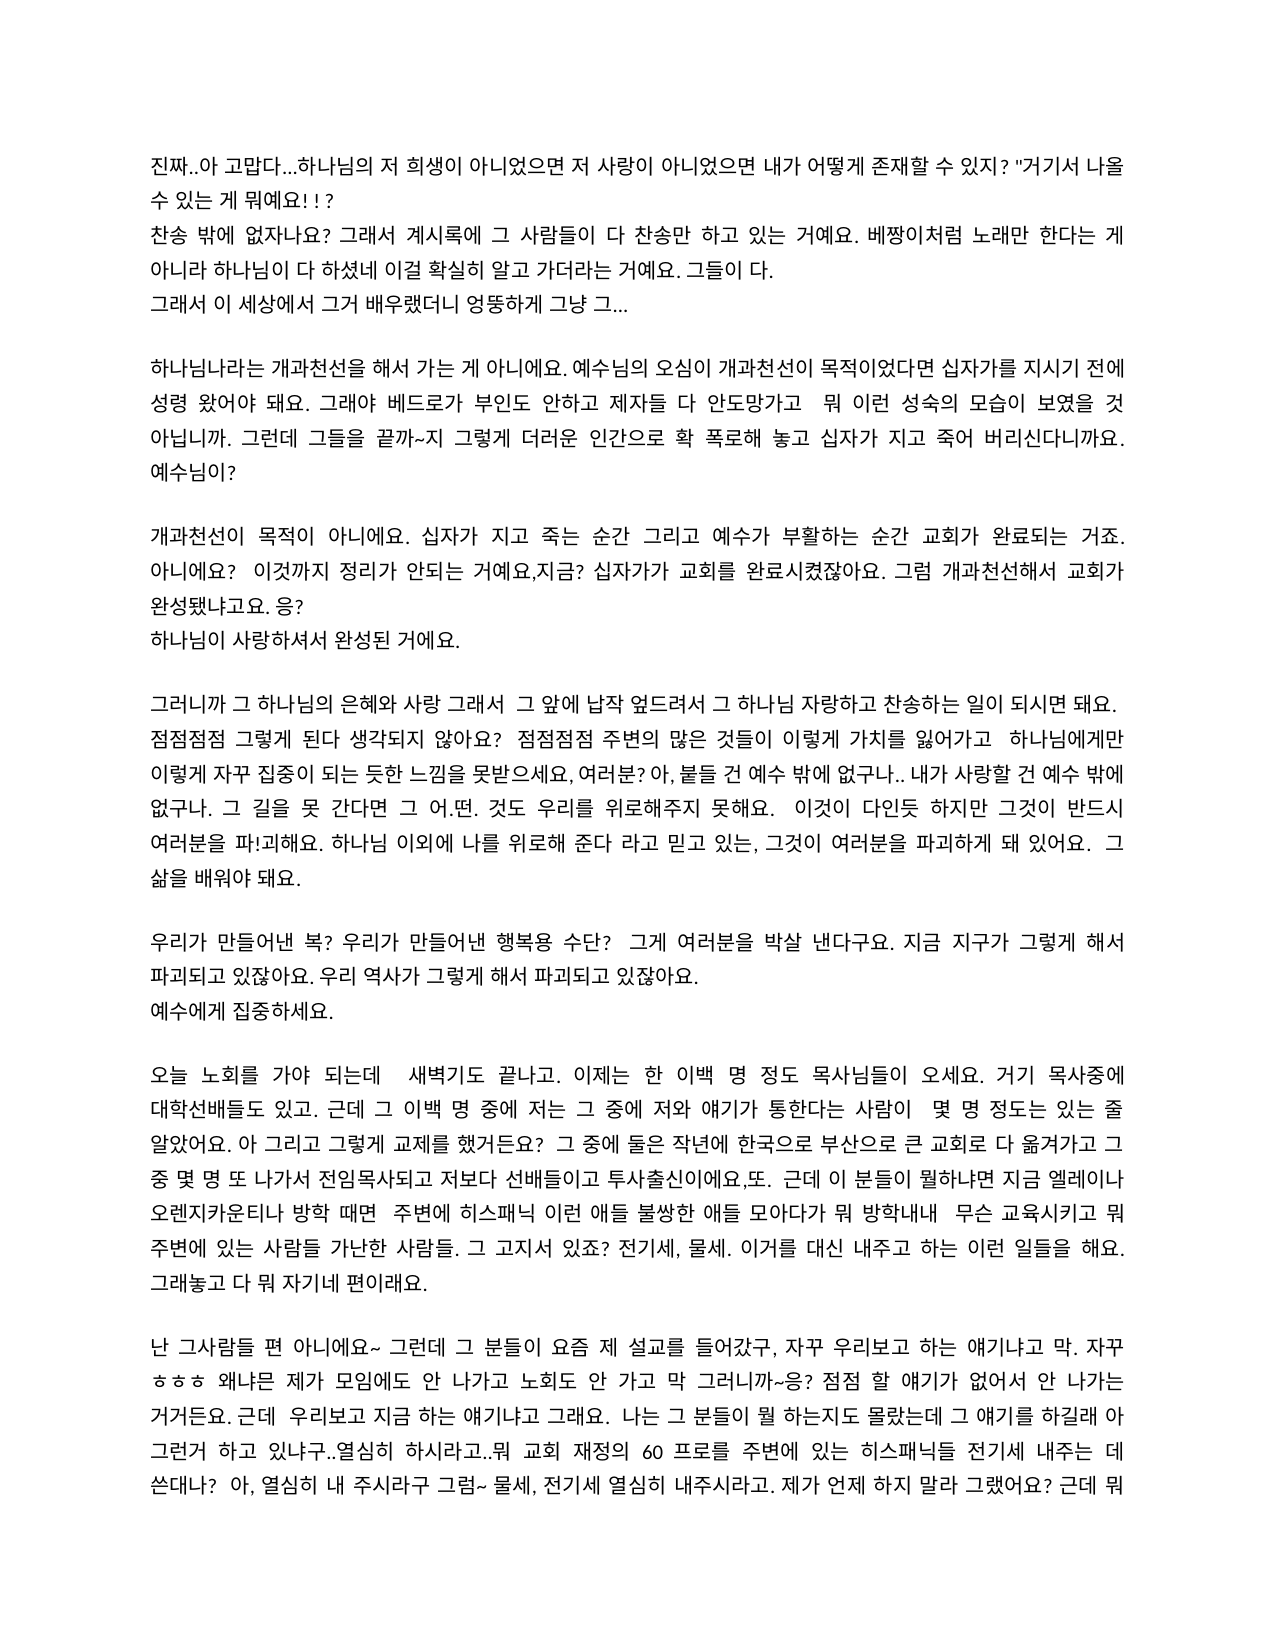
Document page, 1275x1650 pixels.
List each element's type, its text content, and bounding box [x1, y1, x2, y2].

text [150, 150, 1125, 215]
text 예수에게 집중하세요. [150, 995, 1125, 1025]
text 점점점점 그렇게 된다 생각되지 않아요? 점점점점 주변의 많은 것들이 이렇게 가치를 잃어가고 하나님에게만 이렇게 자꾸 집중이 되는 듯한 느낌을 못받으세요, 여러분? 아, 붙들 건 예수 밖에 없구나.. 내가 사랑할 건 예수 밖에 없구나. 그 길을 못 간다면 그 어.떤. 것도 우리를 위로해주지 못해요. 이것이 다인듯 하지만 그것이 반드시 여러분을 파!괴해요. 하나님 이외에 나를 위로해 준다 라고 믿고 있는, 그것이 여러분을 파괴하게 돼 있어요. 그 삶을 배워야 돼요. [150, 723, 1125, 892]
text 찬송 밖에 없자나요? 그래서 계시록에 그 사람들이 다 찬송만 하고 있는 거예요. 베짱이처럼 노래만 한다는 게 아니라 하나님이 다 하셨네 이걸 확실히 알고 가더라는 거예요. 그들이 다. [150, 219, 1125, 284]
text 하나님이 사랑하셔서 완성된 거에요. [150, 624, 1125, 655]
text 그래서 이 세상에서 그거 배우랬더니 엉뚱하게 그냥 그... [150, 289, 1125, 319]
text 개과천선이 목적이 아니에요. 십자가 지고 죽는 순간 그리고 예수가 부활하는 순간 교회가 완료되는 거죠. 아니에요? 이것까지 정리가 안되는 거예요,지금? 십자가가 교회를 완료시켰잖아요. 그럼 개과천선해서 교회가 완성됐냐고요. 응? [150, 521, 1125, 620]
text 그러니까 그 하나님의 은혜와 사랑 그래서 그 앞에 납작 엎드려서 그 하나님 자랑하고 찬송하는 일이 되시면 돼요. [150, 688, 1125, 719]
text 오늘 노회를 가야 되는데 새벽기도 끝나고. 이제는 한 이백 명 정도 목사님들이 오세요. 거기 목사중에 대학선배들도 있고. 근데 그 이백 명 중에 저는 그 중에 저와 얘기가 통한다는 사람이 몇 명 정도는 있는 줄 알았어요. 아 그리고 그렇게 교제를 했거든요? 그 중에 둘은 작년에 한국으로 부산으로 큰 교회로 다 옮겨가고 그 중 몇 명 또 나가서 전임목사되고 저보다 선배들이고 투사출신이에요,또. 근데 이 분들이 뭘하냐면 지금 엘레이나 오렌지카운티나 방학 때면 주변에 히스패닉 이런 애들 불쌍한 애들 모아다가 뭐 방학내내 무슨 교육시키고 뭐 주변에 있는 사람들 가난한 사람들. 그 고지서 있죠? 전기세, 물세. 이거를 대신 내주고 하는 이런 일들을 해요. 그래놓고 다 뭐 자기네 편이래요. [150, 1059, 1125, 1297]
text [150, 1331, 1125, 1500]
text 우리가 만들어낸 복? 우리가 만들어낸 행복용 수단? 그게 여러분을 박살 낸다구요. 지금 지구가 그렇게 해서 파괴되고 있잖아요. 우리 역사가 그렇게 해서 파괴되고 있잖아요. [150, 926, 1125, 991]
text 하나님나라는 개과천선을 해서 가는 게 아니에요. 예수님의 오심이 개과천선이 목적이었다면 십자가를 지시기 전에 성령 왔어야 돼요. 그래야 베드로가 부인도 안하고 제자들 다 안도망가고 뭐 이런 성숙의 모습이 보였을 것 아닙니까. 그런데 그들을 끝까~지 그렇게 더러운 인간으로 확 폭로해 놓고 십자가 지고 죽어 버리신다니까요. 예수님이? [150, 353, 1125, 487]
